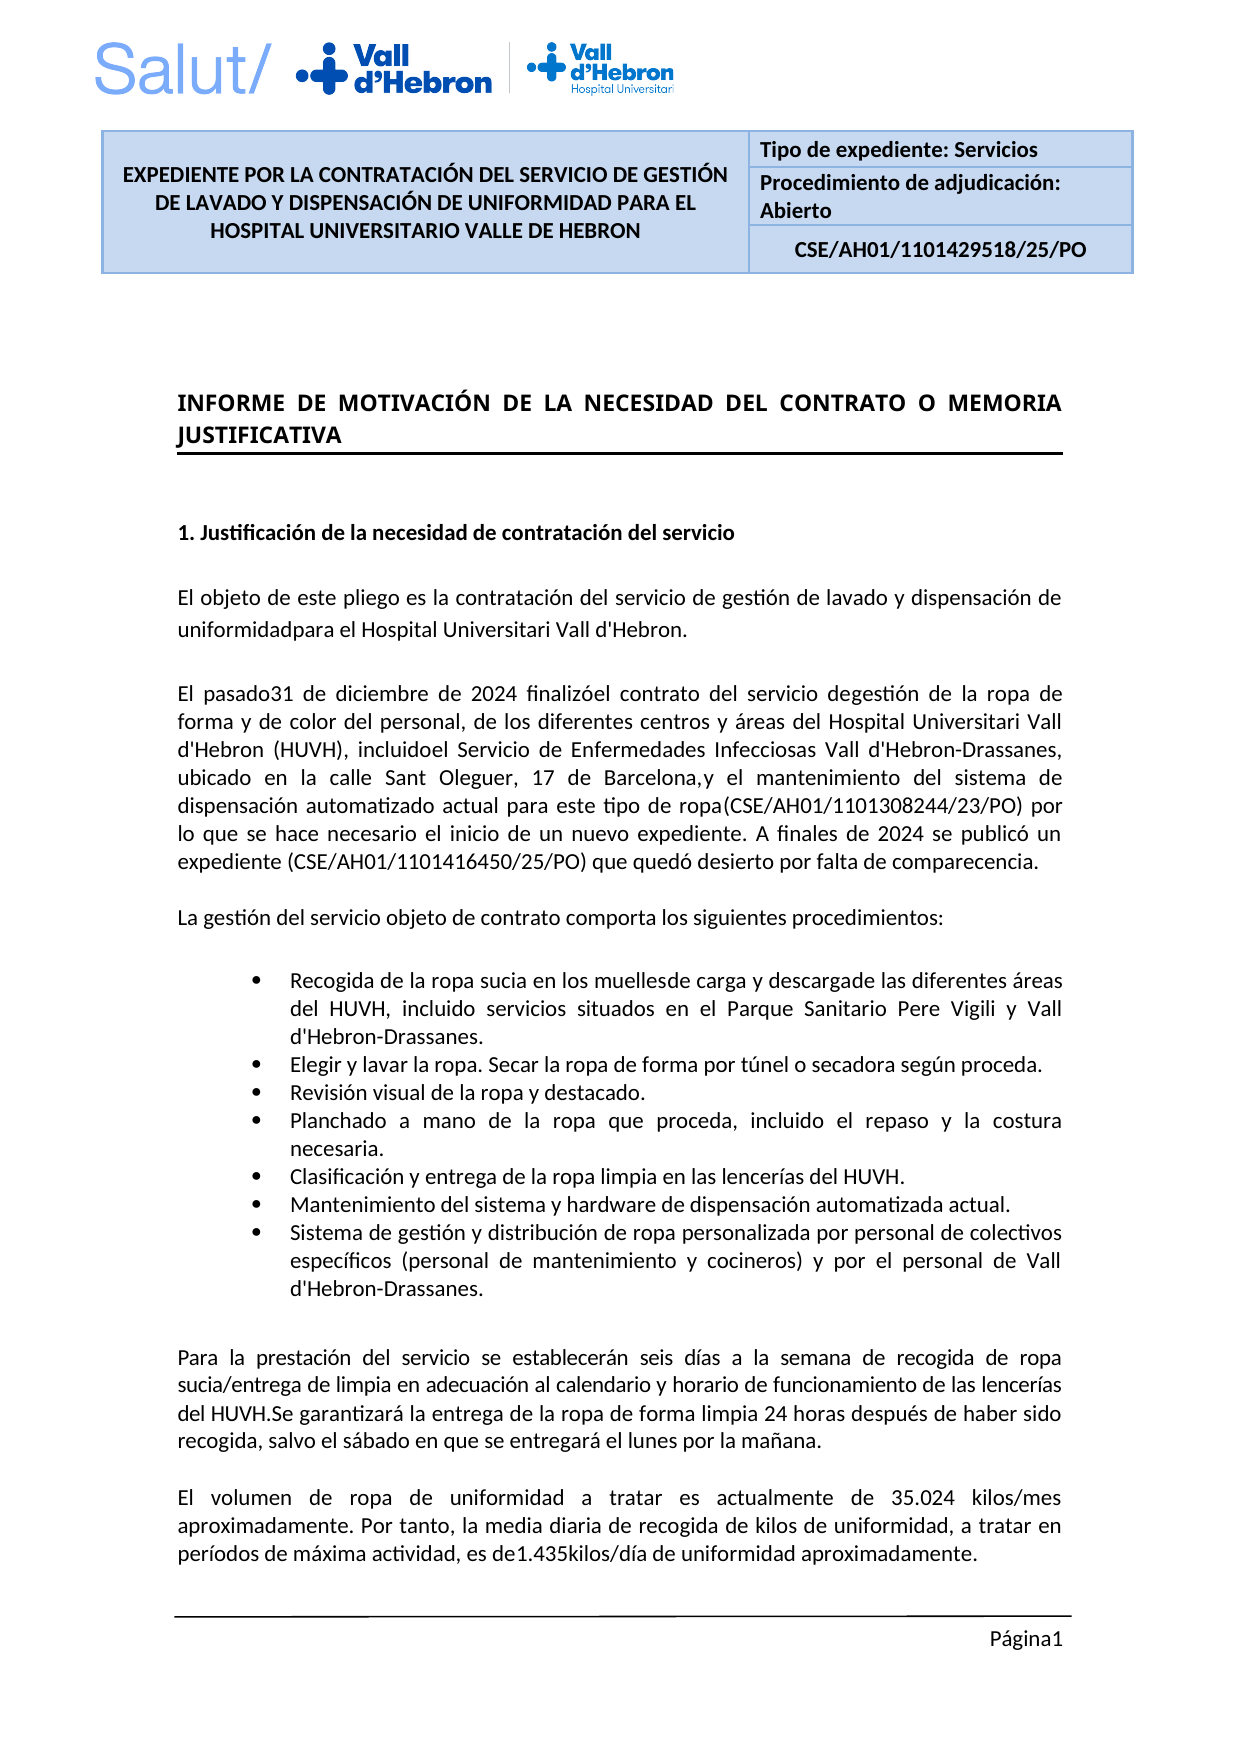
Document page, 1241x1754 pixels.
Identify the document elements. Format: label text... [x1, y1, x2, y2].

text El pasado31 de diciembre de 2024 finalizóel contrato del servicio degestión de la ropa de forma y de color del personal, de los diferentes centros y áreas del Hospital Universitari Vall d'Hebron (HUVH), incluidoel Servicio de Enfermedades Infecciosas Vall d'Hebron-Drassanes, ubicado en la calle Sant Oleguer, 17 de Barcelona,y el mantenimiento del sistema de dispensación automatizado actual para este tipo de ropa(CSE/AH01/1101308244/23/PO) por lo que se hace necesario el inicio de un nuevo expediente. A finales de 2024 se publicó un expediente (CSE/AH01/1101416450/25/PO) que quedó desierto por falta de comparecencia. [177, 679, 1063, 876]
text La gestión del servicio objeto de contrato comporta los siguientes procedimientos: [177, 903, 1063, 932]
list Elegir y lavar la ropa. Secar la ropa de forma por túnel o secadora según proceda. [252, 1050, 1063, 1078]
text Para la prestación del servicio se establecerán seis días a la semana de recogida de ropa sucia/entrega de limpia en adecuación al calendario y horario de funcionamiento de las lencerías del HUVH.Se garantizará la entrega de la ropa de forma limpia 24 horas después de haber sido recogida, salvo el sábado en que se entregará el lunes por la mañana. [177, 1343, 1063, 1455]
list Revisión visual de la ropa y destacado. [252, 1078, 1063, 1106]
list Sistema de gestión y distribución de ropa personalizada por personal de colectivos específicos (personal de mantenimiento y cocineros) y por el personal de Vall d'Hebron-Drassanes. [252, 1218, 1063, 1302]
text INFORME DE MOTIVACIÓN DE LA NECESIDAD DEL CONTRATO O MEMORIA JUSTIFICATIVA [177, 387, 1063, 452]
text El objeto de este pliego es la contratación del servicio de gestión de lavado y dispensación de uniformidadpara el Hospital Universitari Vall d'Hebron. [177, 583, 1063, 643]
text 1. Justificación de la necesidad de contratación del servicio [177, 518, 1063, 546]
list Mantenimiento del sistema y hardware de dispensación automatizada actual. [252, 1190, 1063, 1218]
picture [95, 42, 674, 96]
list Planchado a mano de la ropa que proceda, incluido el repaso y la costura necesaria. [252, 1106, 1063, 1162]
list Clasificación y entrega de la ropa limpia en las lencerías del HUVH. [252, 1162, 1063, 1190]
text El volumen de ropa de uniformidad a tratar es actualmente de 35.024 kilos/mes aproximadamente. Por tanto, la media diaria de recogida de kilos de uniformidad, a tratar en períodos de máxima actividad, es de1.435kilos/día de uniformidad aproximadamente. [177, 1483, 1063, 1567]
list Recogida de la ropa sucia en los muellesde carga y descargade las diferentes áreas del HUVH, incluido servicios situados en el Parque Sanitario Pere Vigili y Vall d'Hebron-Drassanes. [252, 966, 1063, 1050]
